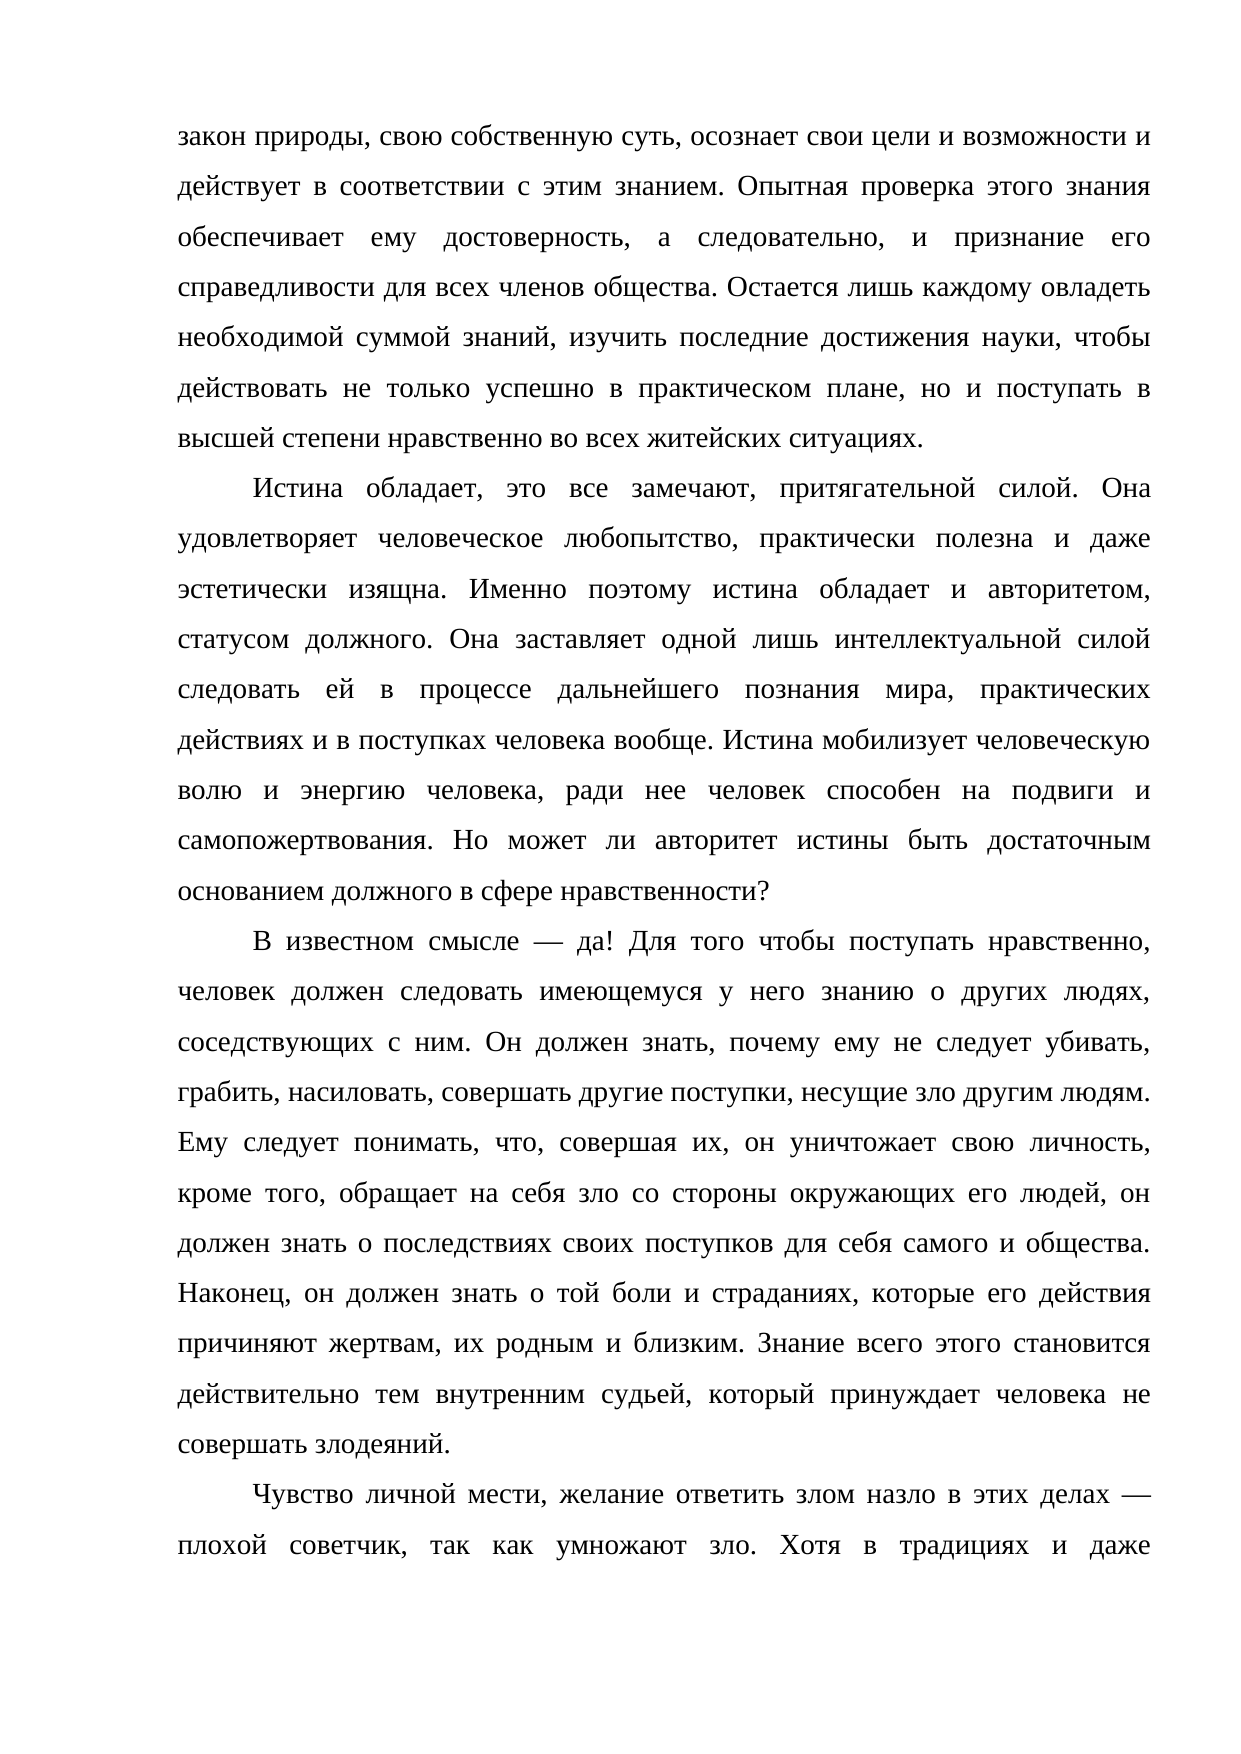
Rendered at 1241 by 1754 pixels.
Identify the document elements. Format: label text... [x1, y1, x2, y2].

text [177, 118, 1152, 453]
text Истина обладает, это все замечают, притягательной силой. Она удовлетворяет человеческое любопытство, практически полезна и даже эстетически изящна. Именно поэтому истина обладает и авторитетом, статусом должного. Она заставляет одной лишь интеллектуальной силой следовать ей в процессе дальнейшего познания мира, практических действиях и в поступках человека вообще. Истина мобилизует человеческую волю и энергию человека, ради нее человек способен на подвиги и самопожертвования. Но может ли авторитет истины быть достаточным основанием должного в сфере нравственности? [177, 470, 1152, 906]
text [177, 1477, 1152, 1560]
text В известном смысле — да! Для того чтобы поступать нравственно, человек должен следовать имеющемуся у него знанию о других людях, соседствующих с ним. Он должен знать, почему ему не следует убивать, грабить, насиловать, совершать другие поступки, несущие зло другим людям. Ему следует понимать, что, совершая их, он уничтожает свою личность, кроме того, обращает на себя зло со стороны окружающих его людей, он должен знать о последствиях своих поступков для себя самого и общества. Наконец, он должен знать о той боли и страданиях, которые его действия причиняют жертвам, их родным и близким. Знание всего этого становится действительно тем внутренним судьей, который принуждает человека не совершать злодеяний. [177, 923, 1152, 1460]
